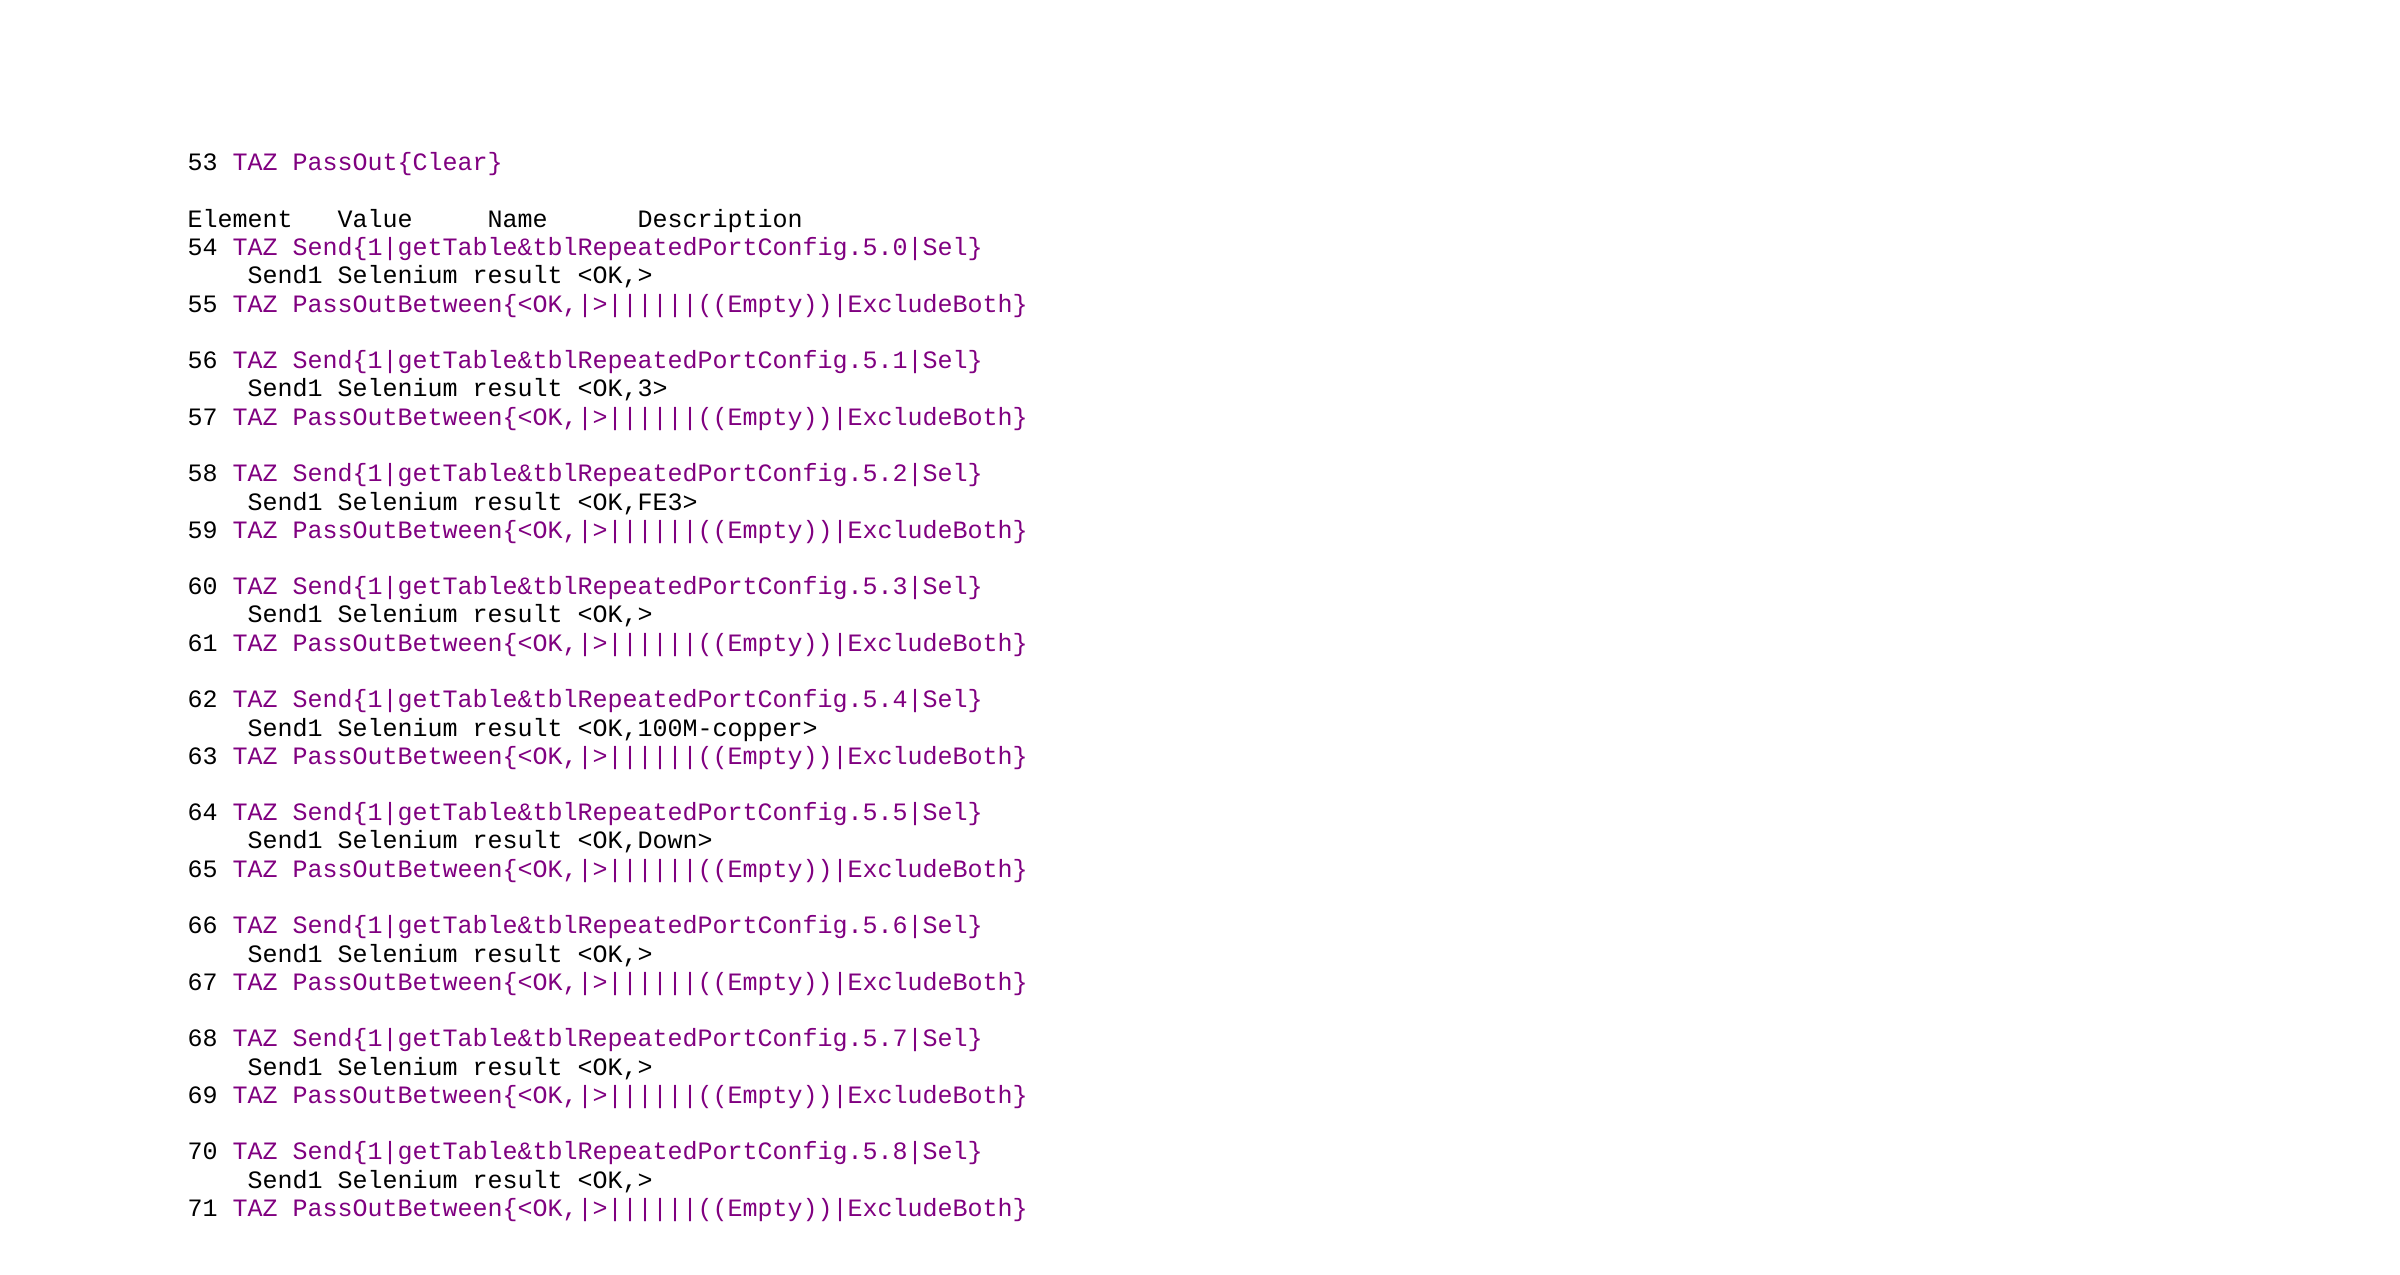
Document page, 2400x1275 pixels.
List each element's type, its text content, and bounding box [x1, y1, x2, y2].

text 64 TAZ Send{1|getTable&tblRepeatedPortConfig.5.5|Sel} [187, 800, 2250, 828]
text 69 TAZ PassOutBetween{<OK,|>||||||((Empty))|ExcludeBoth} [187, 1082, 2250, 1111]
text Send1 Selenium result <OK,> [187, 1054, 2250, 1082]
text 53 TAZ PassOut{Clear} [187, 150, 2250, 178]
text 71 TAZ PassOutBetween{<OK,|>||||||((Empty))|ExcludeBoth} [187, 1196, 2250, 1224]
text 58 TAZ Send{1|getTable&tblRepeatedPortConfig.5.2|Sel} [187, 461, 2250, 489]
text Send1 Selenium result <OK,> [187, 1167, 2250, 1196]
text 54 TAZ Send{1|getTable&tblRepeatedPortConfig.5.0|Sel} [187, 235, 2250, 263]
text Send1 Selenium result <OK,FE3> [187, 489, 2250, 517]
text 63 TAZ PassOutBetween{<OK,|>||||||((Empty))|ExcludeBoth} [187, 743, 2250, 772]
text Send1 Selenium result <OK,3> [187, 376, 2250, 404]
text 61 TAZ PassOutBetween{<OK,|>||||||((Empty))|ExcludeBoth} [187, 630, 2250, 659]
text 57 TAZ PassOutBetween{<OK,|>||||||((Empty))|ExcludeBoth} [187, 404, 2250, 433]
text Send1 Selenium result <OK,Down> [187, 828, 2250, 856]
text 59 TAZ PassOutBetween{<OK,|>||||||((Empty))|ExcludeBoth} [187, 517, 2250, 546]
text Send1 Selenium result <OK,100M-copper> [187, 715, 2250, 743]
text Send1 Selenium result <OK,> [187, 602, 2250, 630]
text 70 TAZ Send{1|getTable&tblRepeatedPortConfig.5.8|Sel} [187, 1139, 2250, 1167]
text Send1 Selenium result <OK,> [187, 941, 2250, 969]
text 55 TAZ PassOutBetween{<OK,|>||||||((Empty))|ExcludeBoth} [187, 291, 2250, 320]
text 65 TAZ PassOutBetween{<OK,|>||||||((Empty))|ExcludeBoth} [187, 856, 2250, 885]
text 67 TAZ PassOutBetween{<OK,|>||||||((Empty))|ExcludeBoth} [187, 969, 2250, 998]
text Element Value Name Description [187, 206, 2250, 235]
text 66 TAZ Send{1|getTable&tblRepeatedPortConfig.5.6|Sel} [187, 913, 2250, 941]
text 56 TAZ Send{1|getTable&tblRepeatedPortConfig.5.1|Sel} [187, 348, 2250, 376]
text 62 TAZ Send{1|getTable&tblRepeatedPortConfig.5.4|Sel} [187, 687, 2250, 715]
text Send1 Selenium result <OK,> [187, 263, 2250, 291]
text 68 TAZ Send{1|getTable&tblRepeatedPortConfig.5.7|Sel} [187, 1026, 2250, 1054]
text 60 TAZ Send{1|getTable&tblRepeatedPortConfig.5.3|Sel} [187, 574, 2250, 602]
